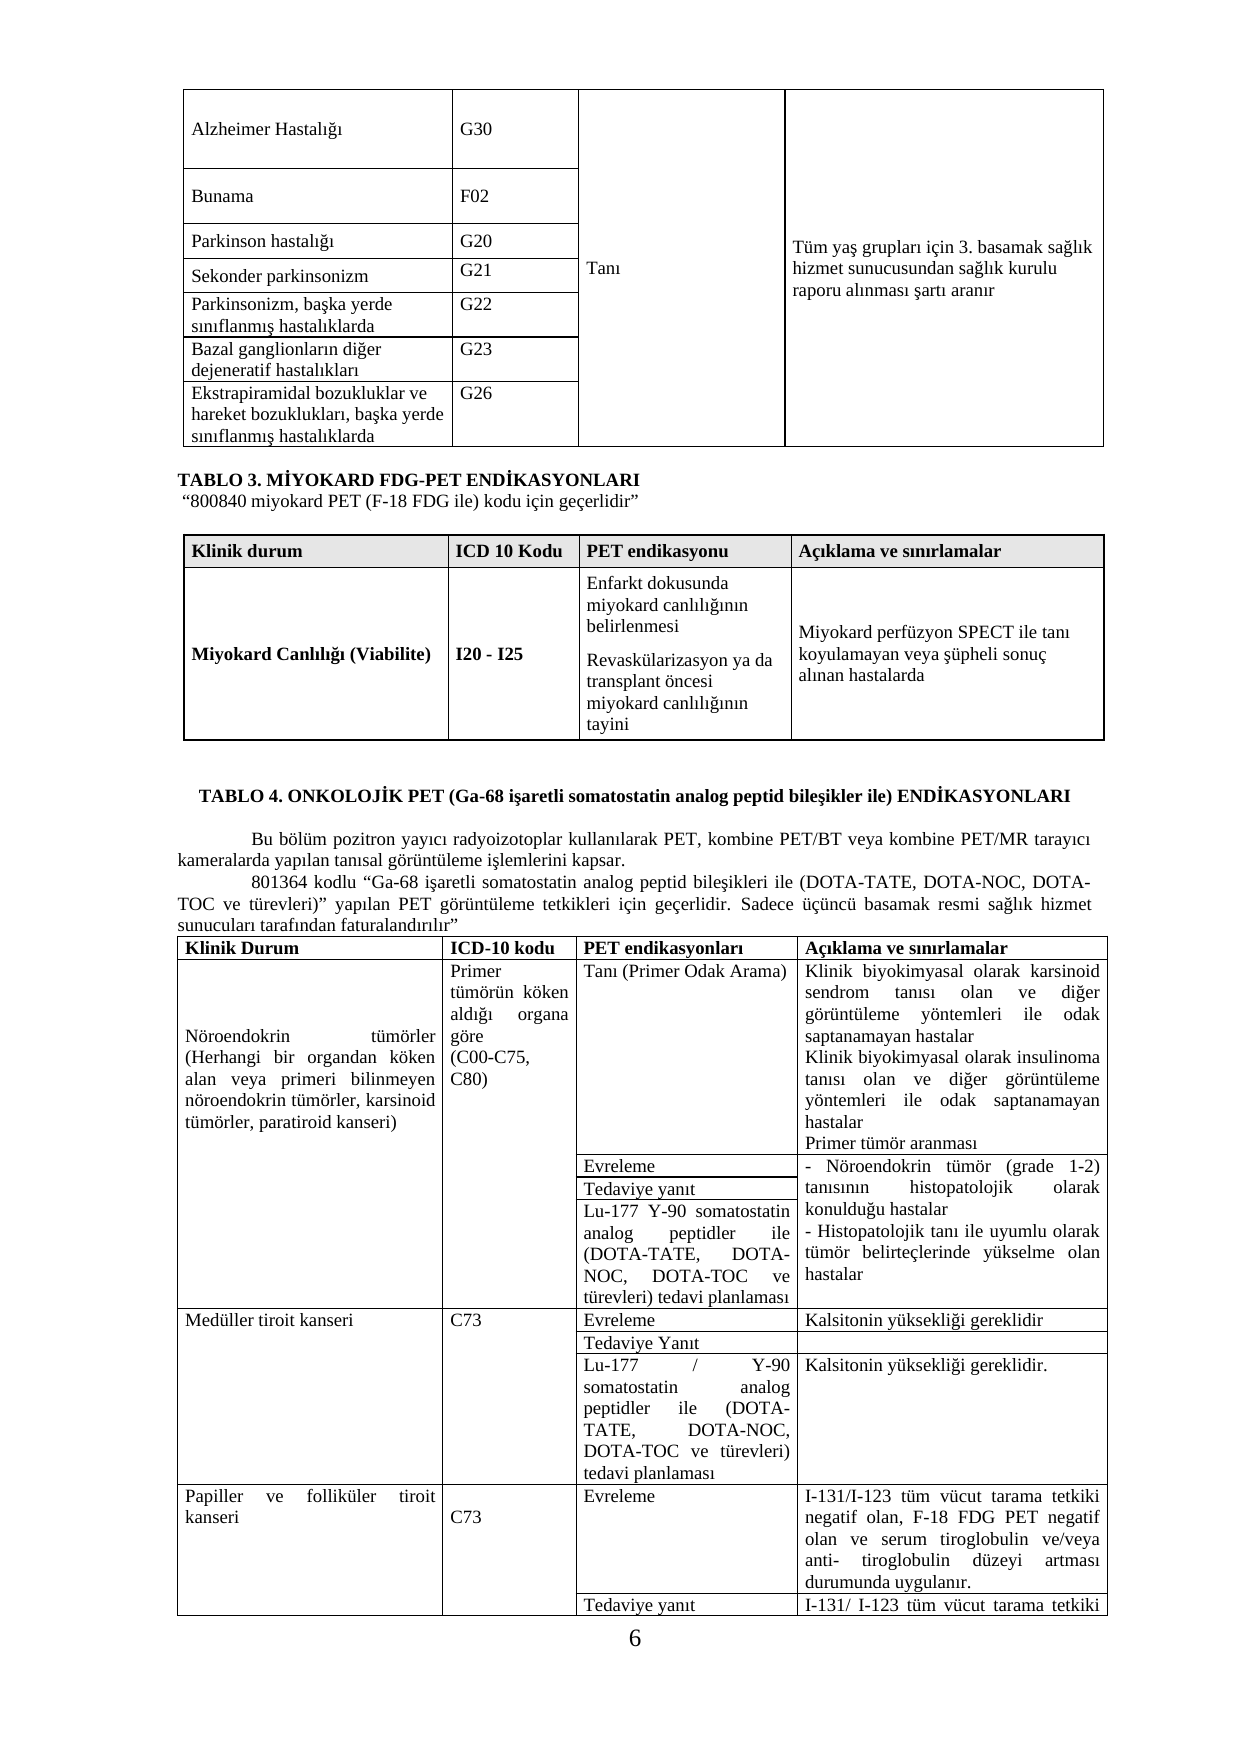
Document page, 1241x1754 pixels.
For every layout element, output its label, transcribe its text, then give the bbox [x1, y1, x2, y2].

table_cell Kalsitonin yüksekliği gereklidir. [798, 1354, 1107, 1483]
table_cell C73 [443, 1309, 576, 1483]
table_cell Tanı [579, 90, 784, 446]
table_cell Tedaviye Yanıt [577, 1332, 797, 1353]
table_cell Klinik biyokimyasal olarak karsinoid sendrom tanısı olan ve diğer görüntüleme yöntemleri ile odak saptanamayan hastalar Klinik biyokimyasal olarak insulinoma tanısı olan ve diğer görüntüleme yöntemleri ile odak saptanamayan hastalar Primer tümör aranması [798, 960, 1107, 1154]
text TABLO 4. ONKOLOJİK PET (Ga-68 işaretli somatostatin analog peptid bileşikler ile) ENDİKASYONLARI [177, 784, 1092, 806]
table_header PET endikasyonları [577, 937, 797, 959]
table_cell Nöroendokrin tümörler (Herhangi bir organdan köken alan veya primeri bilinmeyen nöroendokrin tümörler, karsinoid tümörler, paratiroid kanseri) [178, 960, 442, 1308]
table_cell Lu-177 / Y-90 somatostatin analog peptidler ile (DOTA-TATE, DOTA-NOC, DOTA-TOC ve türevleri) tedavi planlaması [577, 1354, 797, 1483]
table_header ICD-10 kodu [443, 937, 576, 959]
table_cell Parkinson hastalığı [184, 224, 452, 257]
table_cell [798, 1332, 1107, 1353]
text 801364 kodlu “Ga-68 işaretli somatostatin analog peptid bileşikleri ile (DOTA-TATE, DOTA-NOC, DOTA-TOC ve türevleri)” yapılan PET görüntüleme tetkikleri için geçerlidir. Sadece üçüncü basamak resmi sağlık hizmet sunucuları tarafından faturalandırılır” [177, 871, 1092, 936]
table_cell C73 [443, 1485, 576, 1615]
table_cell Evreleme [577, 1485, 797, 1592]
table_cell G22 [453, 293, 578, 336]
table_cell G30 [453, 90, 578, 168]
table_cell Ekstrapiramidal bozukluklar ve hareket bozuklukları, başka yerde sınıflanmış hastalıklarda [184, 382, 452, 446]
table_header ICD 10 Kodu [449, 536, 579, 567]
table_cell Revaskülarizasyon ya da transplant öncesi miyokard canlılığının tayini [580, 642, 791, 739]
table_cell Tanı (Primer Odak Arama) [577, 960, 797, 1154]
table_header Klinik durum [185, 536, 448, 567]
table_cell Alzheimer Hastalığı [184, 90, 452, 168]
table_cell Tüm yaş grupları için 3. basamak sağlık hizmet sunucusundan sağlık kurulu raporu alınması şartı aranır [786, 90, 1103, 446]
table_cell G20 [453, 224, 578, 257]
table_cell Papiller ve folliküler tiroit kanseri [178, 1485, 442, 1615]
table_header Açıklama ve sınırlamalar [792, 536, 1103, 567]
table_cell Miyokard perfüzyon SPECT ile tanı koyulamayan veya şüpheli sonuç alınan hastalarda [792, 568, 1103, 739]
table_cell Medüller tiroit kanseri [178, 1309, 442, 1483]
table_cell Miyokard Canlılığı (Viabilite) [185, 568, 448, 739]
text Bu bölüm pozitron yayıcı radyoizotoplar kullanılarak PET, kombine PET/BT veya kombine PET/MR tarayıcı kameralarda yapılan tanısal görüntüleme işlemlerini kapsar. [177, 828, 1092, 871]
table_cell Enfarkt dokusunda miyokard canlılığının belirlenmesi [580, 568, 791, 642]
table_cell Bunama [184, 169, 452, 223]
table_cell Parkinsonizm, başka yerde sınıflanmış hastalıklarda [184, 293, 452, 336]
table_cell Lu-177 Y-90 somatostatin analog peptidler ile (DOTA-TATE, DOTA-NOC, DOTA-TOC ve türevleri) tedavi planlaması [577, 1200, 797, 1308]
table_header PET endikasyonu [580, 536, 791, 567]
table_cell G21 [453, 259, 578, 292]
text TABLO 3. MİYOKARD FDG-PET ENDİKASYONLARI [177, 469, 1092, 490]
table_cell Kalsitonin yüksekliği gereklidir [798, 1309, 1107, 1331]
table_cell G26 [453, 382, 578, 446]
table_cell Tedaviye yanıt [577, 1178, 797, 1199]
text “800840 miyokard PET (F-18 FDG ile) kodu için geçerlidir” [177, 490, 1092, 512]
table_header Açıklama ve sınırlamalar [798, 937, 1107, 959]
table_header Klinik Durum [178, 937, 442, 959]
table_cell Evreleme [577, 1155, 797, 1176]
table_cell Bazal ganglionların diğer dejeneratif hastalıkları [184, 338, 452, 381]
table_cell - Nöroendokrin tümör (grade 1-2) tanısının histopatolojik olarak konulduğu hastalar - Histopatolojik tanı ile uyumlu olarak tümör belirteçlerinde yükselme olan hastalar [798, 1155, 1107, 1308]
table_cell Tedaviye yanıt [577, 1594, 797, 1615]
table_cell Sekonder parkinsonizm [184, 259, 452, 292]
table_cell I20 - I25 [449, 568, 579, 739]
table_cell Primer tümörün köken aldığı organa göre (C00-C75, C80) [443, 960, 576, 1308]
table_cell F02 [453, 169, 578, 223]
table_cell G23 [453, 338, 578, 381]
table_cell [798, 1594, 1107, 1615]
table_cell Evreleme [577, 1309, 797, 1331]
